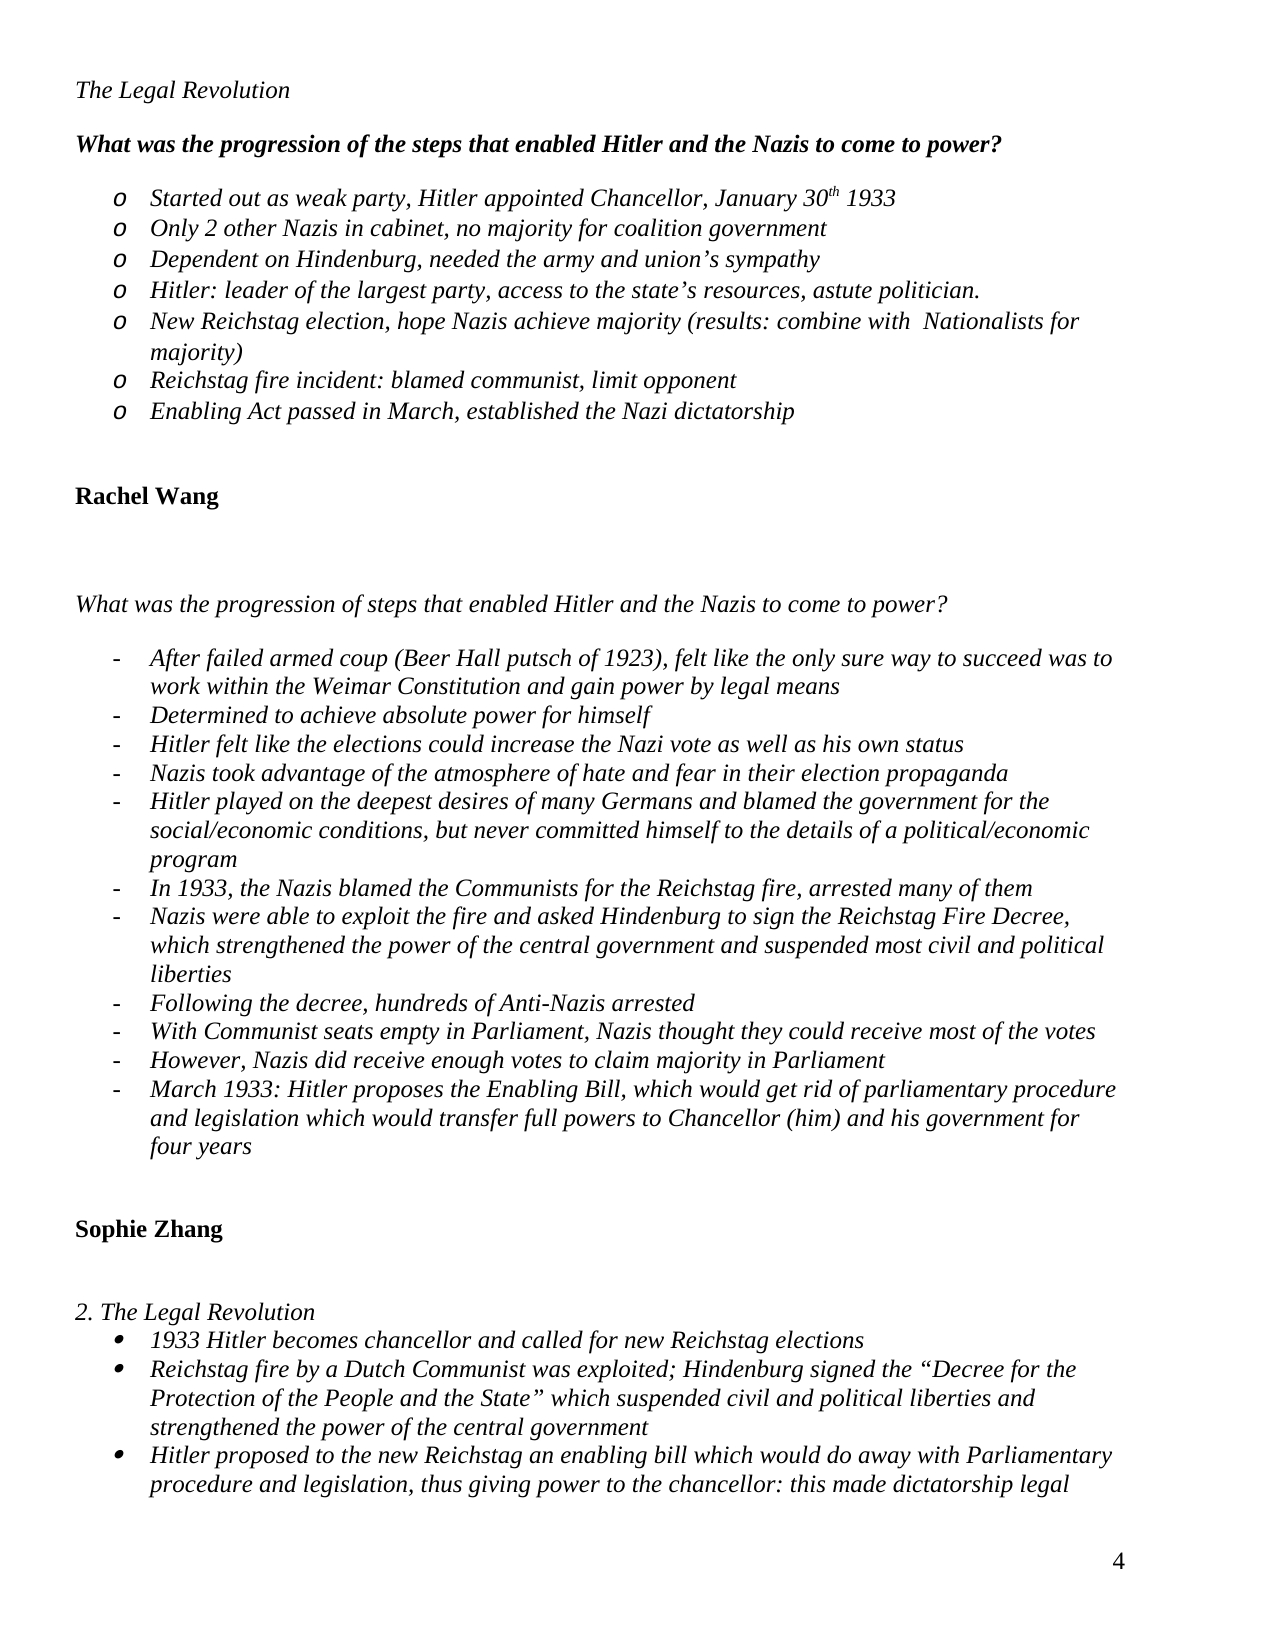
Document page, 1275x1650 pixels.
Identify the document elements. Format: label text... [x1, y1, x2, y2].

list In 1933, the Nazis blamed the Communists for the Reichstag fire, arrested many of them [112, 873, 1125, 901]
list Reichstag fire incident: blamed communist, limit opponent [112, 366, 1125, 396]
list Hitler played on the deepest desires of many Germans and blamed the government for the social/economic conditions, but never committed himself to the details of a political/economic program [112, 786, 1125, 873]
list Only 2 other Nazis in cabinet, no majority for coalition government [112, 213, 1125, 244]
text What was the progression of the steps that enabled Hitler and the Nazis to come to power? [75, 129, 1125, 158]
list 1933 Hitler becomes chancellor and called for new Reichstag elections [112, 1325, 1125, 1354]
list Determined to achieve absolute power for himself [112, 700, 1125, 729]
list Nazis took advantage of the atmosphere of hate and fear in their election propaganda [112, 758, 1125, 786]
list Dependent on Hindenburg, needed the army and union’s sympathy [112, 244, 1125, 275]
text Rachel Wang [75, 481, 1125, 510]
text Sophie Zhang [75, 1214, 1125, 1243]
text 2. The Legal Revolution [75, 1297, 1125, 1325]
list However, Nazis did receive enough votes to claim majority in Parliament [112, 1045, 1125, 1074]
list March 1933: Hitler proposes the Enabling Bill, which would get rid of parliamentary procedure and legislation which would transfer full powers to Chancellor (him) and his government for four years [112, 1074, 1125, 1160]
list Enabling Act passed in March, established the Nazi dictatorship [112, 396, 1125, 427]
list After failed armed coup (Beer Hall putsch of 1923), felt like the only sure way to succeed was to work within the Weimar Constitution and gain power by legal means [112, 643, 1125, 700]
list Hitler felt like the elections could increase the Nazi vote as well as his own status [112, 729, 1125, 758]
list Following the decree, hundreds of Anti-Nazis arrested [112, 988, 1125, 1016]
list New Reichstag election, hope Nazis achieve majority (results: combine with Nationalists for majority) [112, 306, 1125, 366]
text What was the progression of steps that enabled Hitler and the Nazis to come to power? [75, 589, 1125, 618]
text The Legal Revolution [75, 75, 1125, 104]
list Hitler proposed to the new Reichstag an enabling bill which would do away with Parliamentary procedure and legislation, thus giving power to the chancellor: this made dictatorship legal [112, 1440, 1125, 1498]
list Nazis were able to exploit the fire and asked Hindenburg to sign the Reichstag Fire Decree, which strengthened the power of the central government and suspended most civil and political liberties [112, 901, 1125, 988]
list Hitler: leader of the largest party, access to the state’s resources, astute politician. [112, 275, 1125, 306]
list Reichstag fire by a Dutch Communist was exploited; Hindenburg signed the “Decree for the Protection of the People and the State” which suspended civil and political liberties and strengthened the power of the central government [112, 1354, 1125, 1440]
list With Communist seats empty in Parliament, Nazis thought they could receive most of the votes [112, 1016, 1125, 1045]
list Started out as weak party, Hitler appointed Chancellor, January 30th 1933 [112, 183, 1125, 213]
